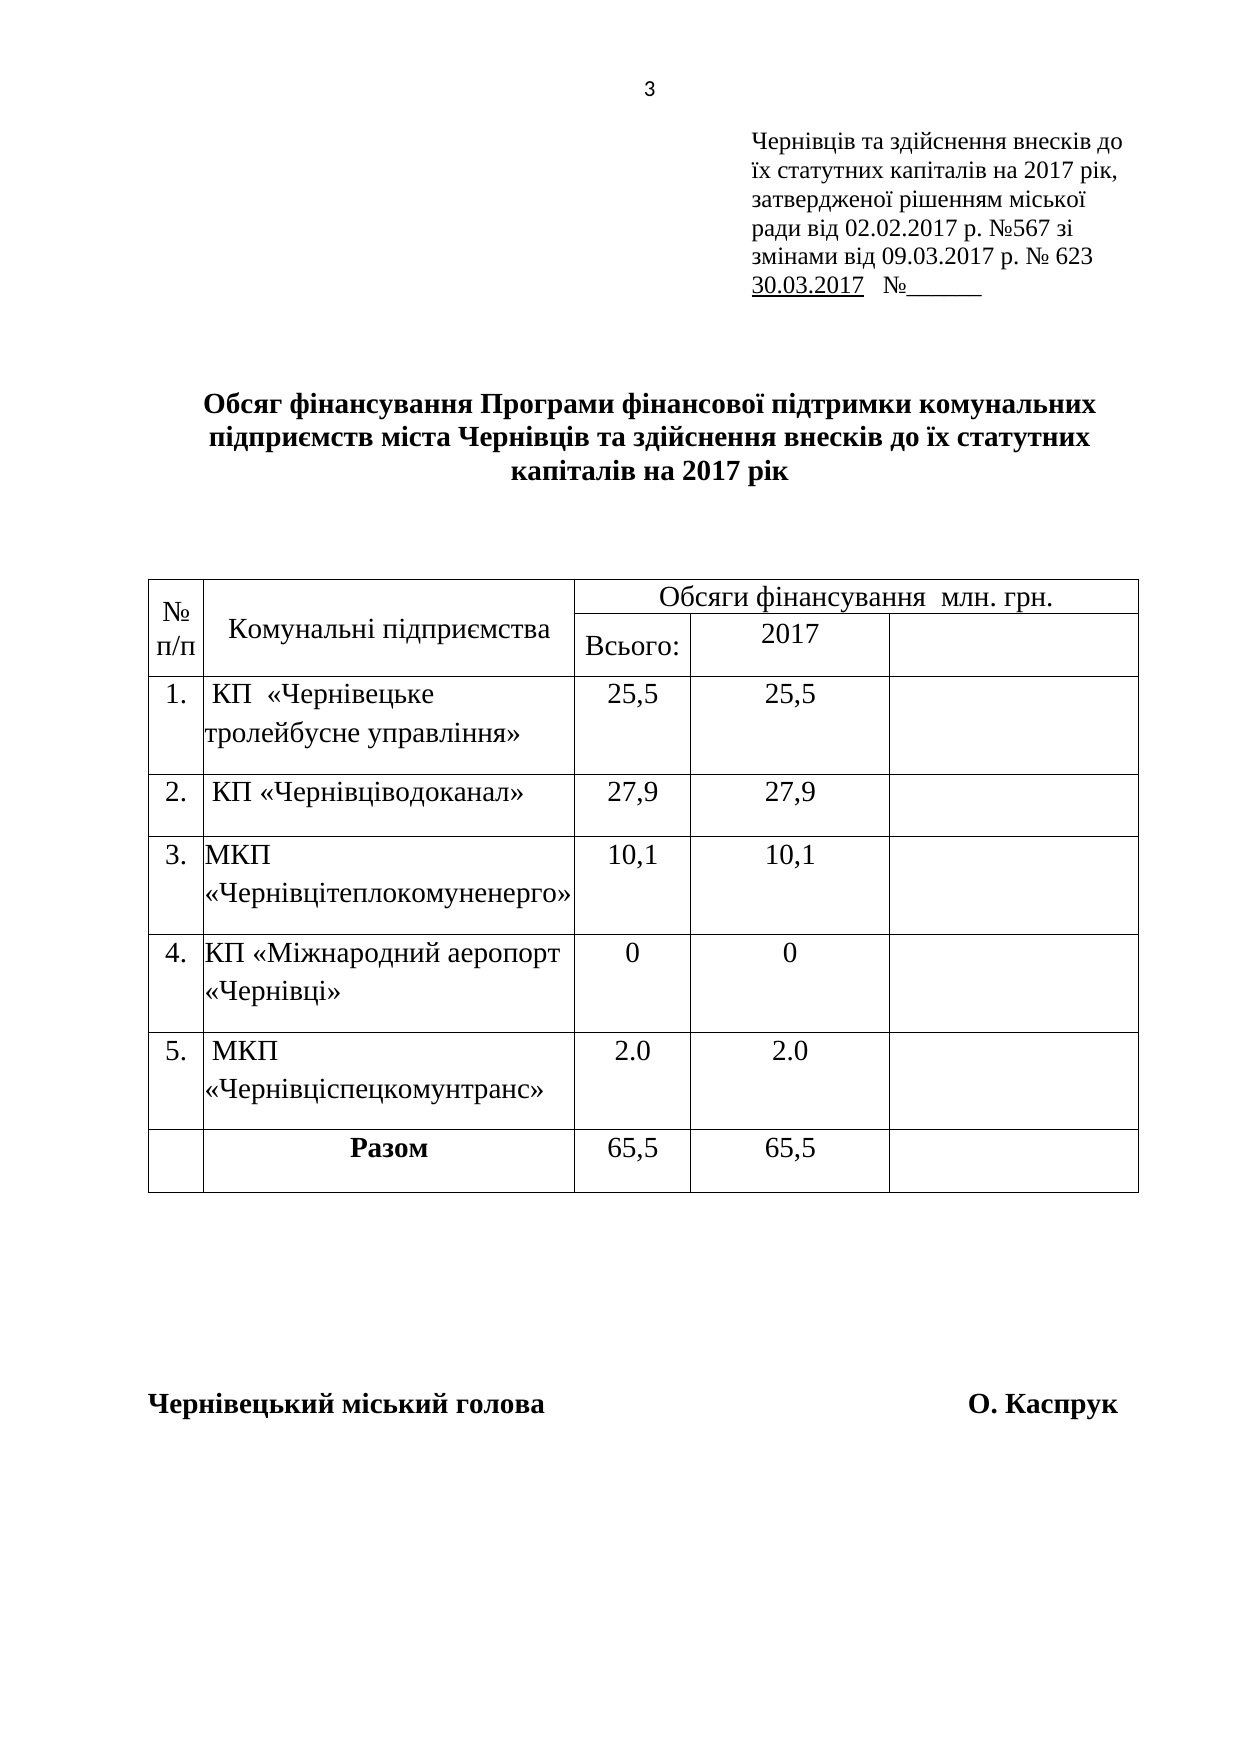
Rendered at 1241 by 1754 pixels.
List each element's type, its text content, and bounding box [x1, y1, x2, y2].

table_cell 27,9 [575, 775, 690, 836]
table_cell МКП «Чернівцітеплокомуненерго» [204, 837, 574, 934]
table_cell 2. [149, 775, 203, 836]
text Чернівецький міський голова О. Каспрук [148, 1387, 1152, 1420]
table_cell [890, 677, 1138, 773]
table_cell [149, 1130, 203, 1192]
table_cell [890, 614, 1138, 676]
table_cell 1. [149, 677, 203, 773]
table_cell КП «Міжнародний аеропорт «Чернівці» [204, 935, 574, 1032]
table_cell 10,1 [575, 837, 690, 934]
table_cell КП «Чернівецьке тролейбусне управління» [204, 677, 574, 773]
table_cell [890, 1033, 1138, 1129]
table_cell Всього: [575, 614, 690, 676]
table_cell 25,5 [575, 677, 690, 773]
table_cell [890, 837, 1138, 934]
table_cell Разом [204, 1130, 574, 1192]
table_header № п/п [149, 580, 203, 676]
table_cell 5. [149, 1033, 203, 1129]
table_cell 0 [575, 935, 690, 1032]
table_cell 2.0 [691, 1033, 889, 1129]
table_cell МКП «Чернівціспецкомунтранс» [204, 1033, 574, 1129]
table_cell 30.03.2017 №______ [740, 270, 1152, 299]
table_cell 10,1 [691, 837, 889, 934]
table_header Обсяги фінансування млн. грн. [575, 580, 1138, 613]
table_header Комунальні підприємства [204, 580, 574, 676]
table_cell 0 [691, 935, 889, 1032]
table_cell 2.0 [575, 1033, 690, 1129]
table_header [740, 126, 1152, 270]
table_cell 4. [149, 935, 203, 1032]
table_cell [890, 775, 1138, 836]
table_cell КП «Чернівціводоканал» [204, 775, 574, 836]
table_cell 25,5 [691, 677, 889, 773]
table_cell [890, 1130, 1138, 1192]
text Обсяг фінансування Програми фінансової підтримки комунальних підприємств міста Чернівців та здійснення внесків до їх статутних капіталів на 2017 рік [148, 386, 1152, 487]
table_cell 3. [149, 837, 203, 934]
table_cell 27,9 [691, 775, 889, 836]
table_cell 65,5 [575, 1130, 690, 1192]
table_cell 2017 [691, 614, 889, 676]
table_cell 65,5 [691, 1130, 889, 1192]
table_cell [890, 935, 1138, 1032]
